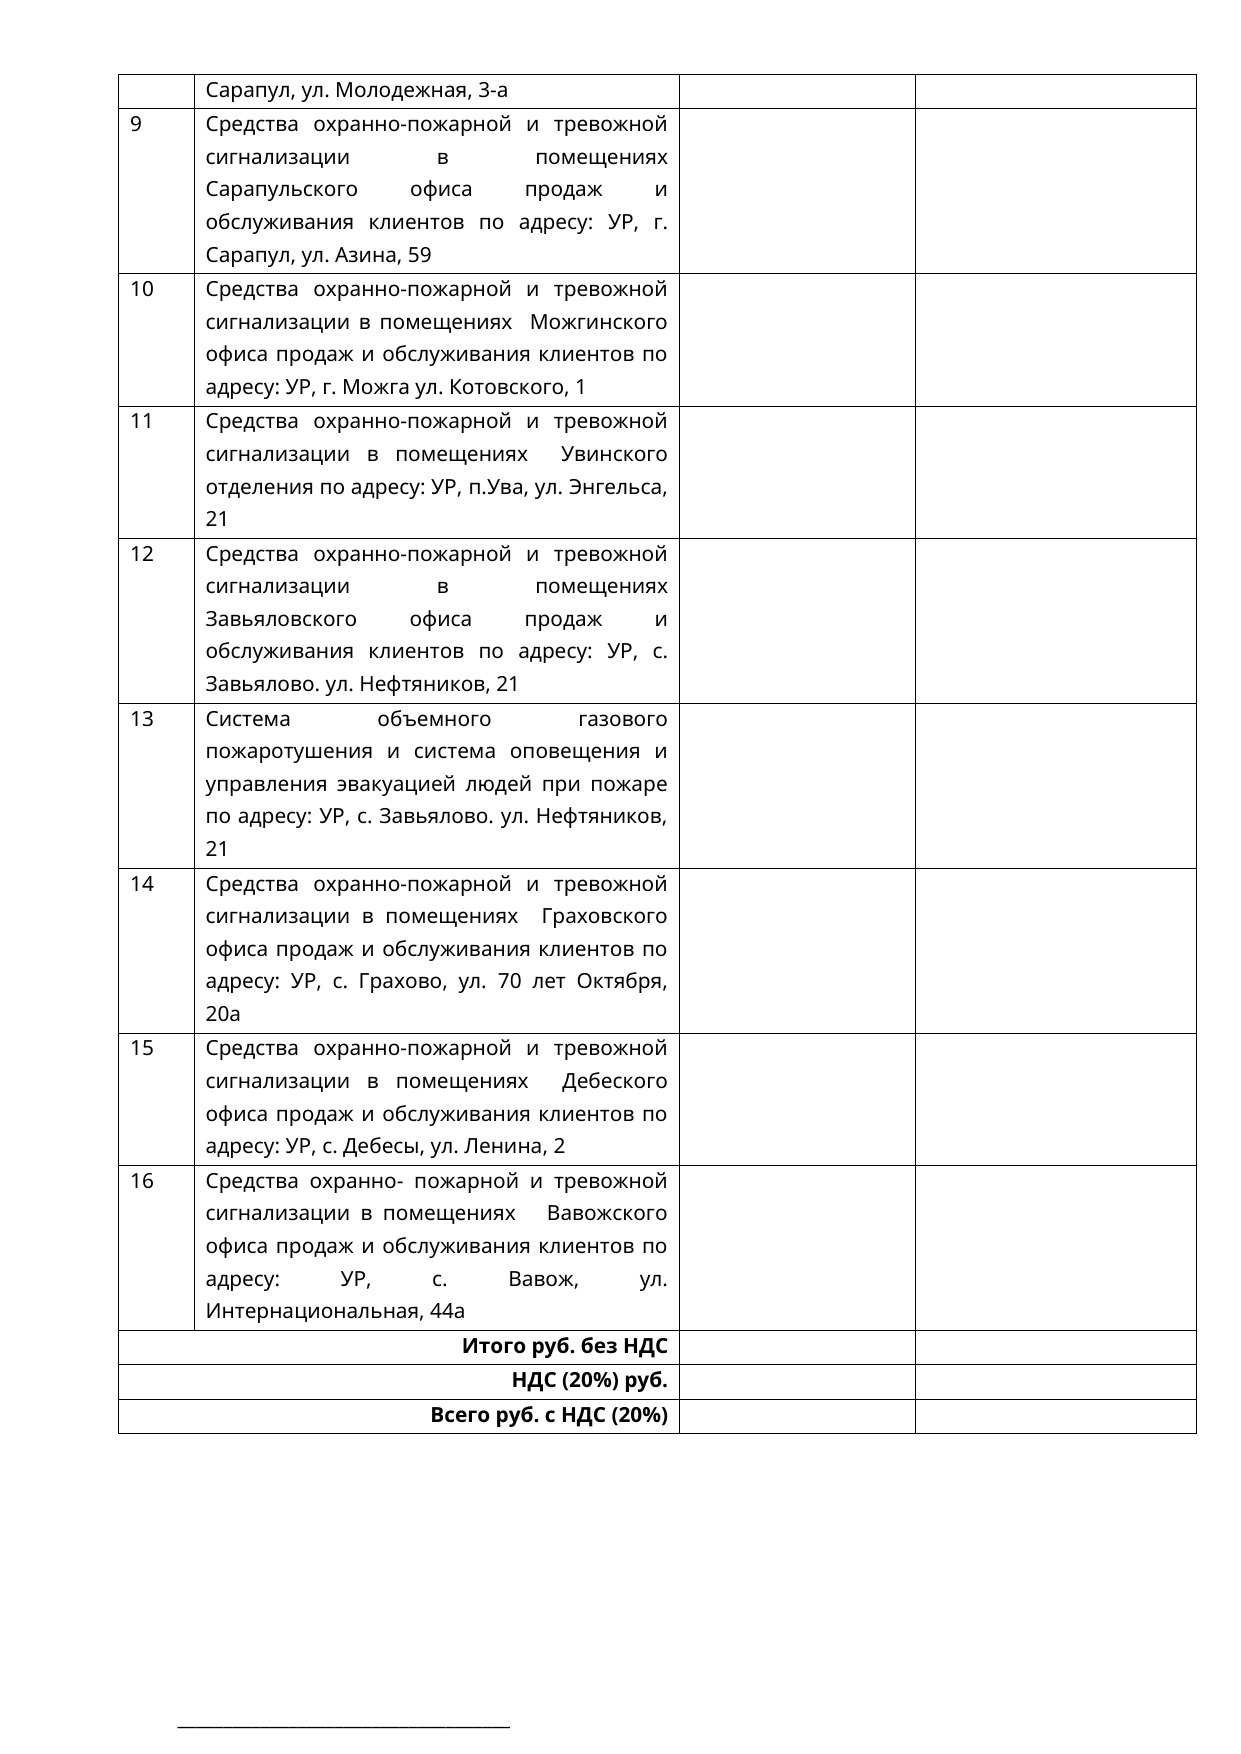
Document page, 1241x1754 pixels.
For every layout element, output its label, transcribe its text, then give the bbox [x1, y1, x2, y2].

table_cell 8 [119, 75, 194, 108]
table_cell [916, 1365, 1196, 1399]
table_cell [680, 869, 915, 1032]
table_cell Средства охранно-пожарной и тревожной сигнализации в помещениях Сарапульского офиса продаж и обслуживания клиентов по адресу: УР, г. Сарапул, ул. Азина, 59 [195, 109, 679, 273]
table_cell Средства охранно- пожарной и тревожной сигнализации в помещениях Вавожского офиса продаж и обслуживания клиентов по адресу: УР, с. Вавож, ул. Интернациональная, 44а [195, 1166, 679, 1330]
table_cell [680, 1365, 915, 1399]
table_cell [916, 75, 1196, 108]
table_cell НДС (20%) руб. [119, 1365, 679, 1399]
table_cell Средства охранно-пожарной и тревожной сигнализации в помещениях Можгинского офиса продаж и обслуживания клиентов по адресу: УР, г. Можга ул. Котовского, 1 [195, 274, 679, 406]
table_cell [680, 1331, 915, 1364]
table_cell [916, 407, 1196, 538]
table_cell [680, 109, 915, 273]
table_cell [680, 407, 915, 538]
table_cell [680, 1166, 915, 1330]
table_cell 12 [119, 539, 194, 703]
table_cell [680, 274, 915, 406]
table_cell Средства охранно-пожарной и тревожной сигнализации в помещениях Завьяловского офиса продаж и обслуживания клиентов по адресу: УР, с. Завьялово. ул. Нефтяников, 21 [195, 539, 679, 703]
table_cell 9 [119, 109, 194, 273]
table_cell 14 [119, 869, 194, 1032]
table_cell [916, 539, 1196, 703]
table_cell [916, 1034, 1196, 1165]
table_cell 10 [119, 274, 194, 406]
table_cell Средства охранно-пожарной и тревожной сигнализации в помещениях Увинского отделения по адресу: УР, п.Ува, ул. Энгельса, 21 [195, 407, 679, 538]
table_cell [916, 869, 1196, 1032]
table_cell [916, 274, 1196, 406]
table_cell 11 [119, 407, 194, 538]
table_cell Средства охранно-пожарной и тревожной сигнализации в помещениях Дебеского офиса продаж и обслуживания клиентов по адресу: УР, с. Дебесы, ул. Ленина, 2 [195, 1034, 679, 1165]
table_cell Итого руб. без НДС [119, 1331, 679, 1364]
table_cell 15 [119, 1034, 194, 1165]
table_cell [680, 1034, 915, 1165]
table_cell [916, 1331, 1196, 1364]
table_cell [680, 704, 915, 868]
table_cell [680, 1400, 915, 1433]
table_cell Всего руб. с НДС (20%) [119, 1400, 679, 1433]
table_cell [195, 75, 679, 108]
table_cell 16 [119, 1166, 194, 1330]
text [118, 1703, 1181, 1731]
table_cell 13 [119, 704, 194, 868]
table_cell [680, 75, 915, 108]
table_cell Средства охранно-пожарной и тревожной сигнализации в помещениях Граховского офиса продаж и обслуживания клиентов по адресу: УР, с. Грахово, ул. 70 лет Октября, 20а [195, 869, 679, 1032]
table_cell [916, 109, 1196, 273]
table_cell Система объемного газового пожаротушения и система оповещения и управления эвакуацией людей при пожаре по адресу: УР, с. Завьялово. ул. Нефтяников, 21 [195, 704, 679, 868]
table_cell [680, 539, 915, 703]
table_cell [916, 1166, 1196, 1330]
table_cell [916, 1400, 1196, 1433]
table_cell [916, 704, 1196, 868]
